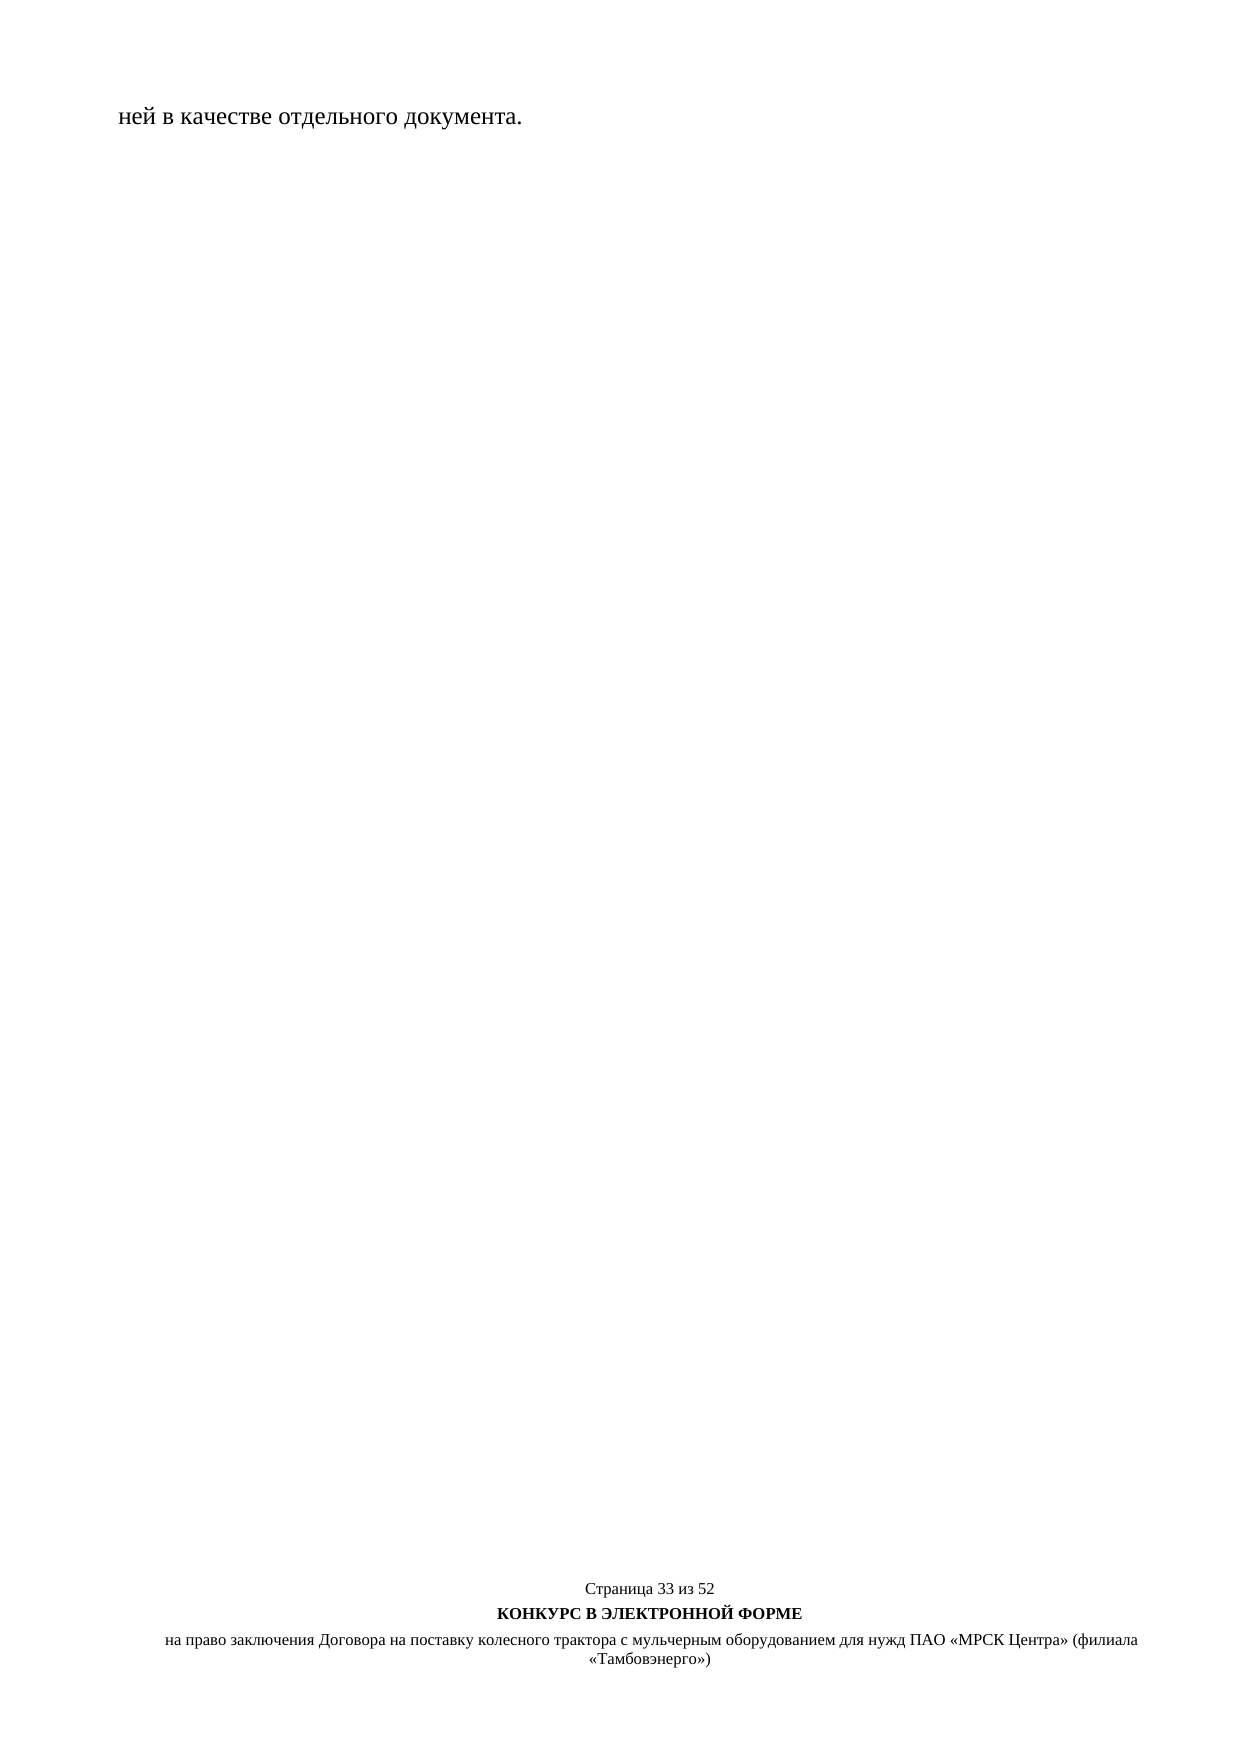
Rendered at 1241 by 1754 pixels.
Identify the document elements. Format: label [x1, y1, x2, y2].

subtitle [118, 101, 1181, 130]
